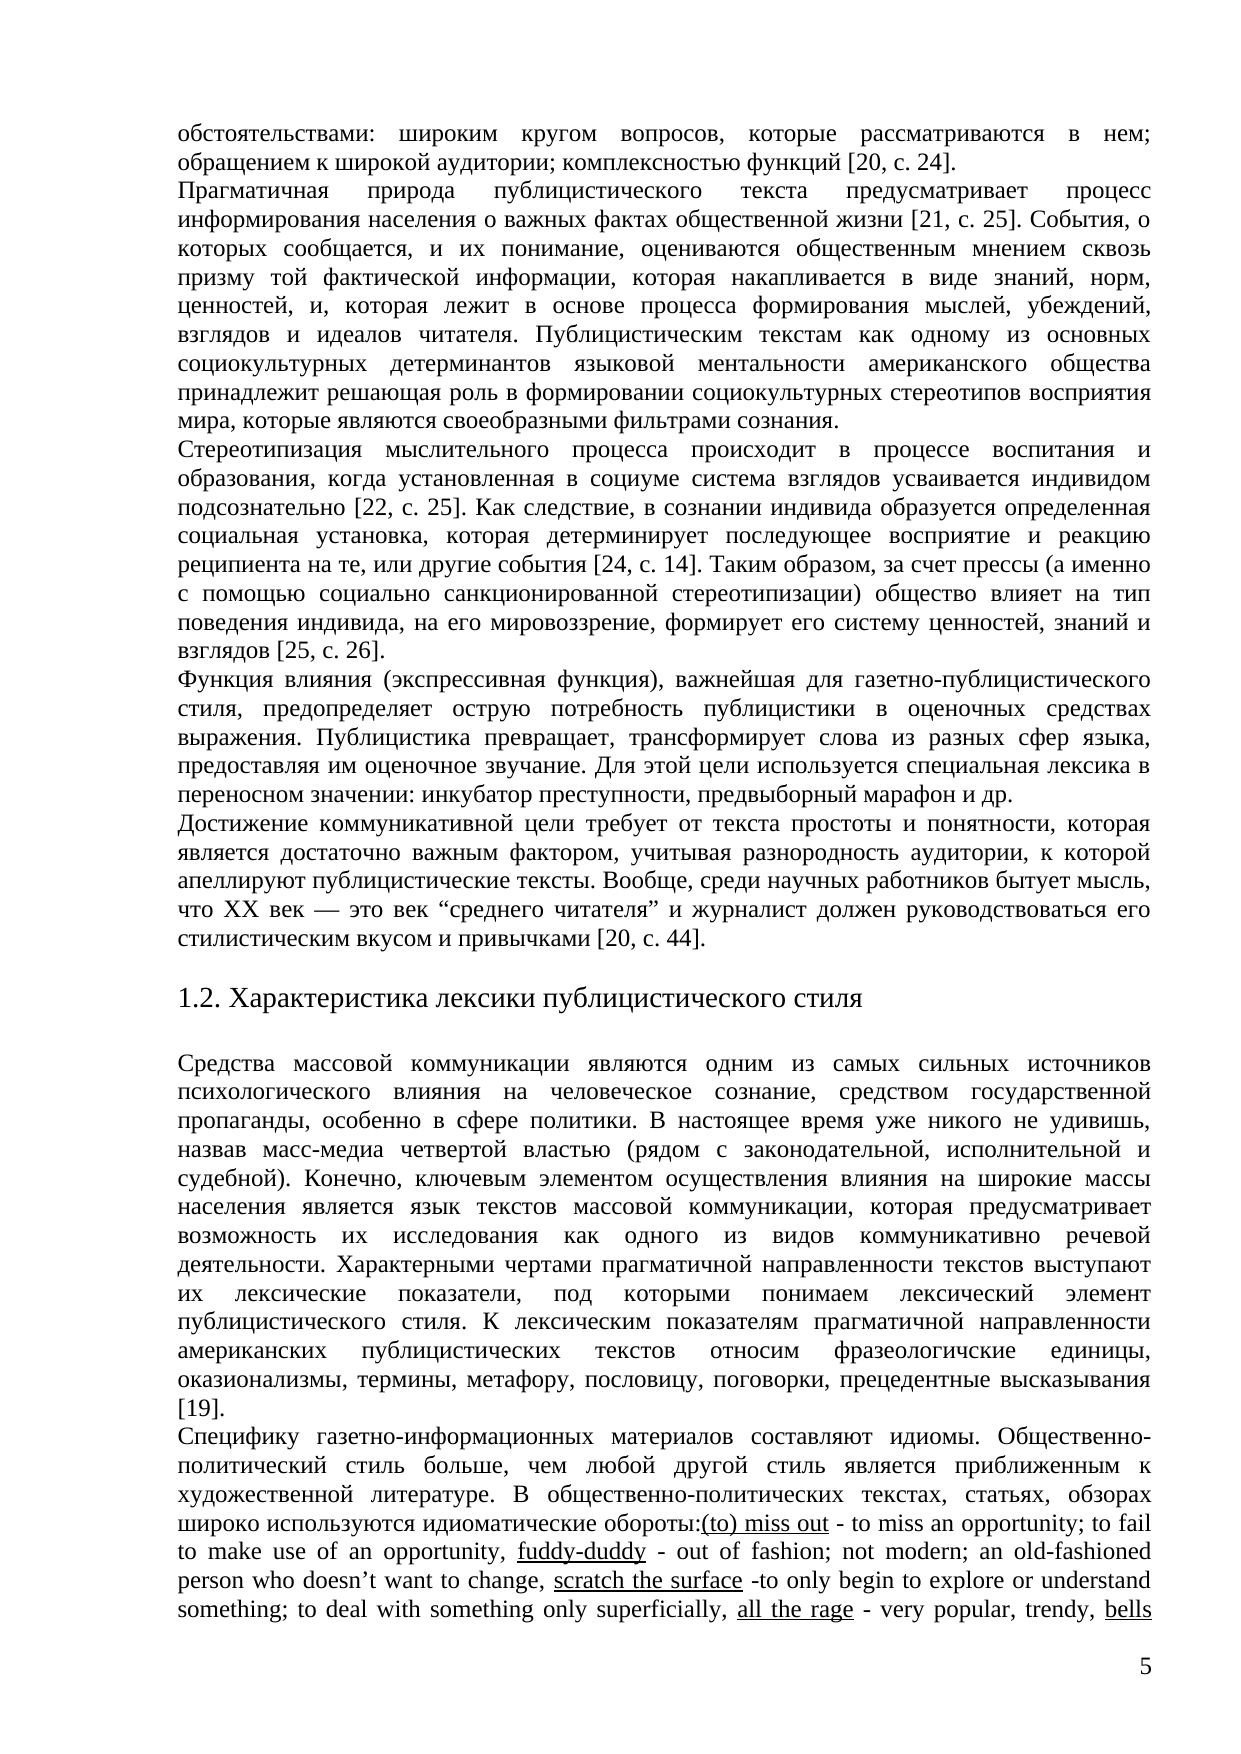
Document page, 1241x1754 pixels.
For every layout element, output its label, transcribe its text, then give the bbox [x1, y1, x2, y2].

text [177, 1421, 1152, 1623]
text Функция влияния (экспрессивная функция), важнейшая для газетно-публицистического стиля, предопределяет острую потребность публицистики в оценочных средствах выражения. Публицистика превращает, трансформирует слова из разных сфер языка, предоставляя им оценочное звучание. Для этой цели используется специальная лексика в переносном значении: инкубатор преступности, предвыборный марафон и др. [177, 664, 1152, 808]
text Стереотипизация мыслительного процесса происходит в процессе воспитания и образования, когда установленная в социуме система взглядов усваивается индивидом подсознательно [22, с. 25]. Как следствие, в сознании индивида образуется определенная социальная установка, которая детерминирует последующее восприятие и реакцию реципиента на те, или другие события [24, с. 14]. Таким образом, за счет прессы (а именно с помощью социально санкционированной стереотипизации) общество влияет на тип поведения индивида, на его мировоззрение, формирует его систему ценностей, знаний и взглядов [25, с. 26]. [177, 434, 1152, 664]
text Средства массовой коммуникации являются одним из самых сильных источников психологического влияния на человеческое сознание, средством государственной пропаганды, особенно в сфере политики. В настоящее время уже никого не удивишь, назвав масс-медиа четвертой властью (рядом с законодательной, исполнительной и судебной). Конечно, ключевым элементом осуществления влияния на широкие массы населения является язык текстов массовой коммуникации, которая предусматривает возможность их исследования как одного из видов коммуникативно речевой деятельности. Характерными чертами прагматичной направленности текстов выступают их лексические показатели, под которыми понимаем лексический элемент публицистического стиля. К лексическим показателям прагматичной направленности американских публицистических текстов относим фразеологичские единицы, оказионализмы, термины, метафору, пословицу, поговорки, прецедентные высказывания [19]. [177, 1048, 1152, 1421]
text 1.2. Характеристика лексики публицистического стиля [177, 981, 1152, 1014]
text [177, 118, 1152, 176]
text Достижение коммуникативной цели требует от текста простоты и понятности, которая является достаточно важным фактором, учитывая разнородность аудитории, к которой апеллируют публицистические тексты. Вообще, среди научных работников бытует мысль, что XX век — это век “среднего читателя” и журналист должен руководствоваться его стилистическим вкусом и привычками [20, с. 44]. [177, 808, 1152, 952]
text Прагматичная природа публицистического текста предусматривает процесс информирования населения о важных фактах общественной жизни [21, с. 25]. События, о которых сообщается, и их понимание, оцениваются общественным мнением сквозь призму той фактической информации, которая накапливается в виде знаний, норм, ценностей, и, которая лежит в основе процесса формирования мыслей, убеждений, взглядов и идеалов читателя. Публицистическим текстам как одному из основных социокультурных детерминантов языковой ментальности американского общества принадлежит решающая роль в формировании социокультурных стереотипов восприятия мира, которые являются своеобразными фильтрами сознания. [177, 176, 1152, 434]
